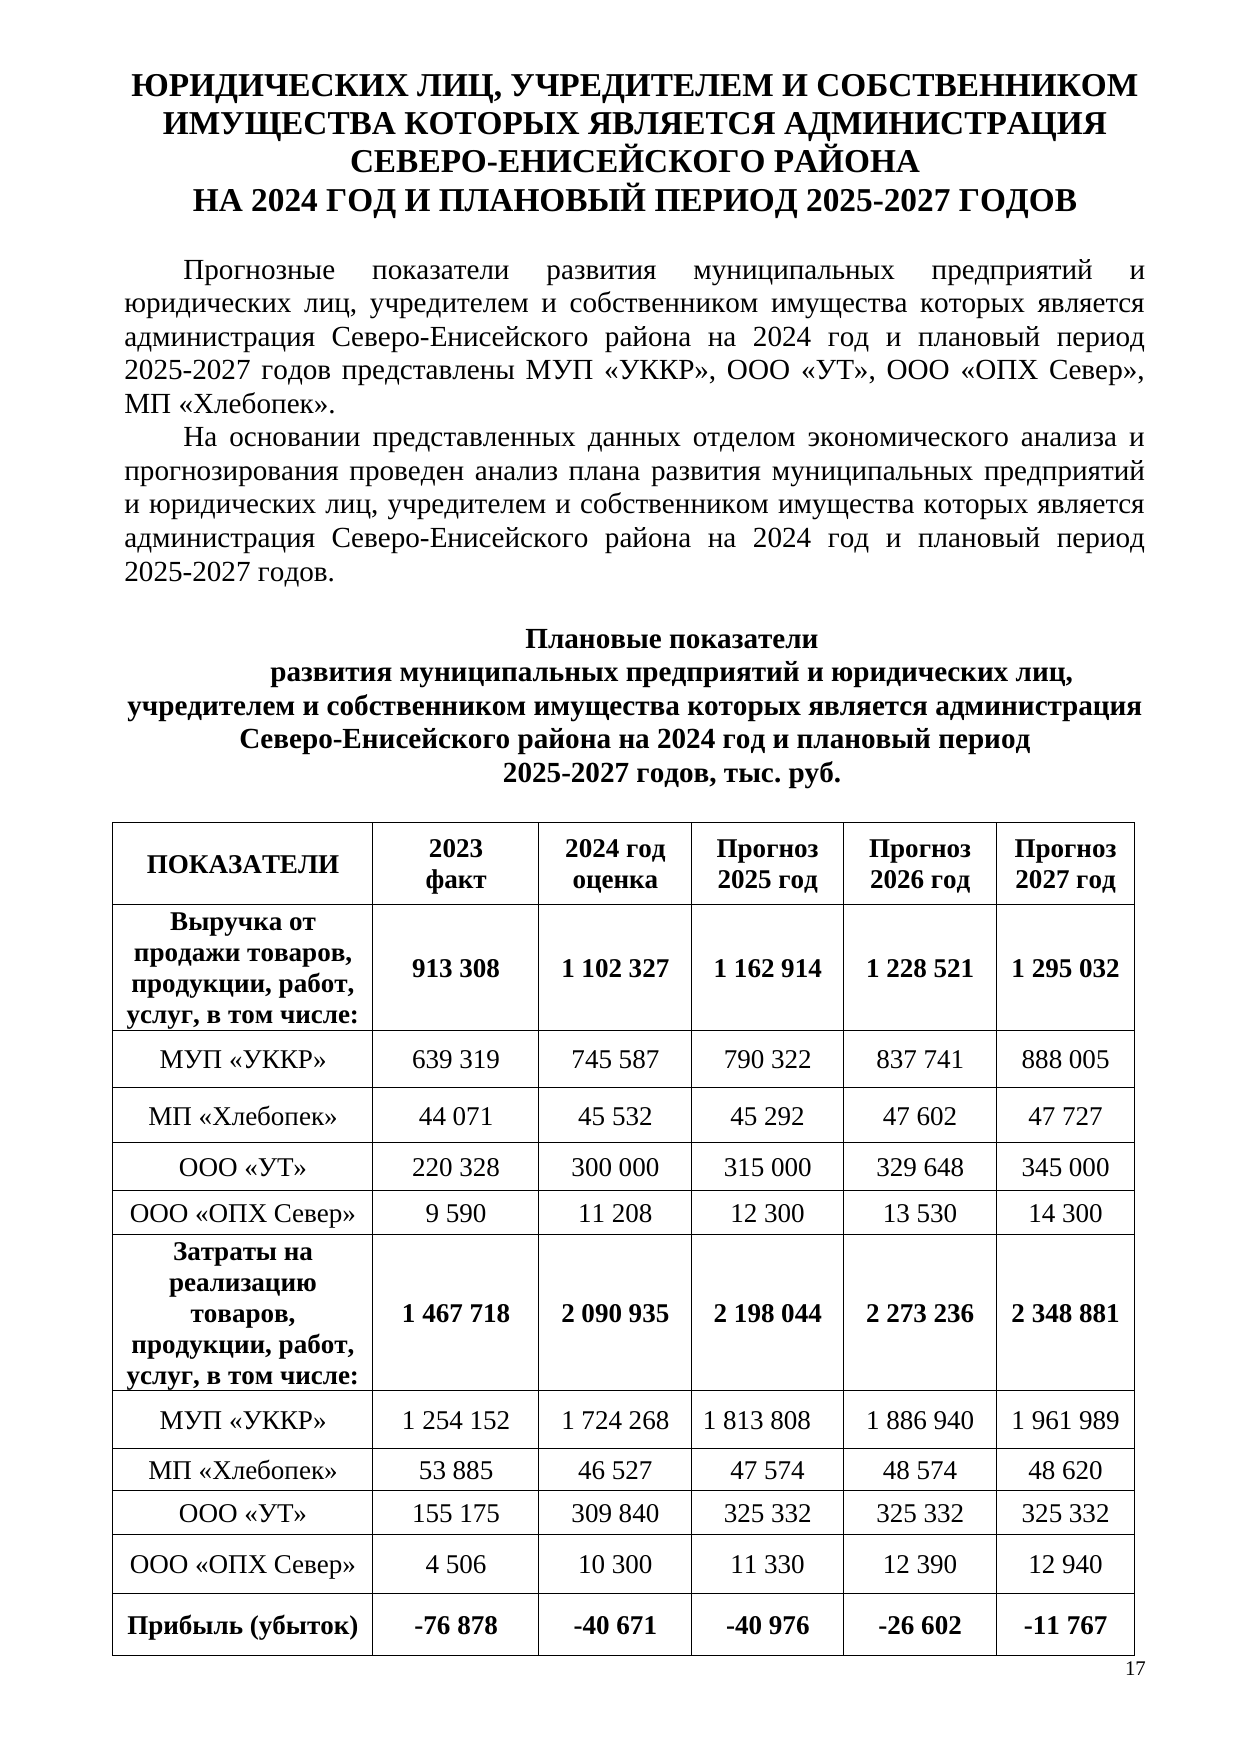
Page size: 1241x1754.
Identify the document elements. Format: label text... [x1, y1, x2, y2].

table_cell 639 319 [373, 1031, 538, 1087]
table_cell -26 602 [844, 1594, 996, 1655]
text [124, 65, 1146, 142]
table_cell МУП «УККР» [113, 1391, 372, 1448]
table_cell 47 574 [692, 1449, 843, 1490]
table_cell 45 292 [692, 1088, 843, 1142]
table_cell 345 000 [997, 1143, 1134, 1190]
table_cell 325 332 [997, 1491, 1134, 1534]
text На основании представленных данных отделом экономического анализа и прогнозирования проведен анализ плана развития муниципальных предприятий и юридических лиц, учредителем и собственником имущества которых является администрация Северо-Енисейского района на 2024 год и плановый период 2025-2027 годов. [124, 419, 1146, 587]
table_cell 53 885 [373, 1449, 538, 1490]
table_header ПОКАЗАТЕЛИ [113, 823, 372, 904]
table_cell 14 300 [997, 1191, 1134, 1233]
table_cell -11 767 [997, 1594, 1134, 1655]
table_cell Выручка от продажи товаров, продукции, работ, услуг, в том числе: [113, 905, 372, 1029]
table_cell 1 295 032 [997, 905, 1134, 1029]
table_cell 325 332 [844, 1491, 996, 1534]
text 2025-2027 годов, тыс. руб. [124, 755, 1146, 788]
table_cell МП «Хлебопек» [113, 1088, 372, 1142]
table_cell 1 467 718 [373, 1235, 538, 1390]
table_cell ООО «УТ» [113, 1491, 372, 1534]
table_cell 1 254 152 [373, 1391, 538, 1448]
table_cell 1 724 268 [539, 1391, 691, 1448]
table_cell 2 090 935 [539, 1235, 691, 1390]
table_cell 48 620 [997, 1449, 1134, 1490]
text развития муниципальных предприятий и юридических лиц, учредителем и собственником имущества которых является администрация Северо-Енисейского района на 2024 год и плановый период [124, 654, 1146, 755]
table_cell 1 162 914 [692, 905, 843, 1029]
table_header 2023 факт [373, 823, 538, 904]
table_cell 1 228 521 [844, 905, 996, 1029]
table_cell 745 587 [539, 1031, 691, 1087]
table_cell Затраты на реализацию товаров, продукции, работ, услуг, в том числе: [113, 1235, 372, 1390]
table_cell -76 878 [373, 1594, 538, 1655]
table_cell 1 886 940 [844, 1391, 996, 1448]
table_cell 11 208 [539, 1191, 691, 1233]
table_cell 2 198 044 [692, 1235, 843, 1390]
table_cell -40 976 [692, 1594, 843, 1655]
table_cell 48 574 [844, 1449, 996, 1490]
table_cell МП «Хлебопек» [113, 1449, 372, 1490]
table_cell 9 590 [373, 1191, 538, 1233]
table_cell 888 005 [997, 1031, 1134, 1087]
table_cell 300 000 [539, 1143, 691, 1190]
table_cell 10 300 [539, 1535, 691, 1593]
table_cell ООО «ОПХ Север» [113, 1535, 372, 1593]
text НА 2024 ГОД И ПЛАНОВЫЙ ПЕРИОД 2025-2027 ГОДОВ [124, 180, 1146, 218]
table_cell 2 273 236 [844, 1235, 996, 1390]
table_cell 913 308 [373, 905, 538, 1029]
table_header Прогноз 2027 год [997, 823, 1134, 904]
table_cell 44 071 [373, 1088, 538, 1142]
table_cell 4 506 [373, 1535, 538, 1593]
table_cell МУП «УККР» [113, 1031, 372, 1087]
table_cell 46 527 [539, 1449, 691, 1490]
table_header Прогноз 2026 год [844, 823, 996, 904]
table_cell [113, 1594, 372, 1655]
text СЕВЕРО-ЕНИСЕЙСКОГО РАЙОНА [124, 142, 1146, 180]
table_cell 325 332 [692, 1491, 843, 1534]
table_cell 837 741 [844, 1031, 996, 1087]
table_cell 309 840 [539, 1491, 691, 1534]
text Прогнозные показатели развития муниципальных предприятий и юридических лиц, учредителем и собственником имущества которых является администрация Северо-Енисейского района на 2024 год и плановый период 2025-2027 годов представлены МУП «УККР», ООО «УТ», ООО «ОПХ Север», МП «Хлебопек». [124, 252, 1146, 419]
table_cell 12 940 [997, 1535, 1134, 1593]
table_cell 12 300 [692, 1191, 843, 1233]
table_cell 12 390 [844, 1535, 996, 1593]
table_cell 155 175 [373, 1491, 538, 1534]
table_cell 315 000 [692, 1143, 843, 1190]
table_cell 45 532 [539, 1088, 691, 1142]
table_cell 47 602 [844, 1088, 996, 1142]
text Плановые показатели [124, 621, 1146, 654]
table_cell 2 348 881 [997, 1235, 1134, 1390]
table_cell 1 961 989 [997, 1391, 1134, 1448]
table_cell 11 330 [692, 1535, 843, 1593]
table_cell 790 322 [692, 1031, 843, 1087]
table_cell 13 530 [844, 1191, 996, 1233]
table_cell 220 328 [373, 1143, 538, 1190]
table_cell ООО «ОПХ Север» [113, 1191, 372, 1233]
table_header 2024 год оценка [539, 823, 691, 904]
table_cell 47 727 [997, 1088, 1134, 1142]
table_cell -40 671 [539, 1594, 691, 1655]
table_cell ООО «УТ» [113, 1143, 372, 1190]
table_header Прогноз 2025 год [692, 823, 843, 904]
table_cell 329 648 [844, 1143, 996, 1190]
table_cell 1 102 327 [539, 905, 691, 1029]
table_cell 1 813 808 [692, 1391, 843, 1448]
